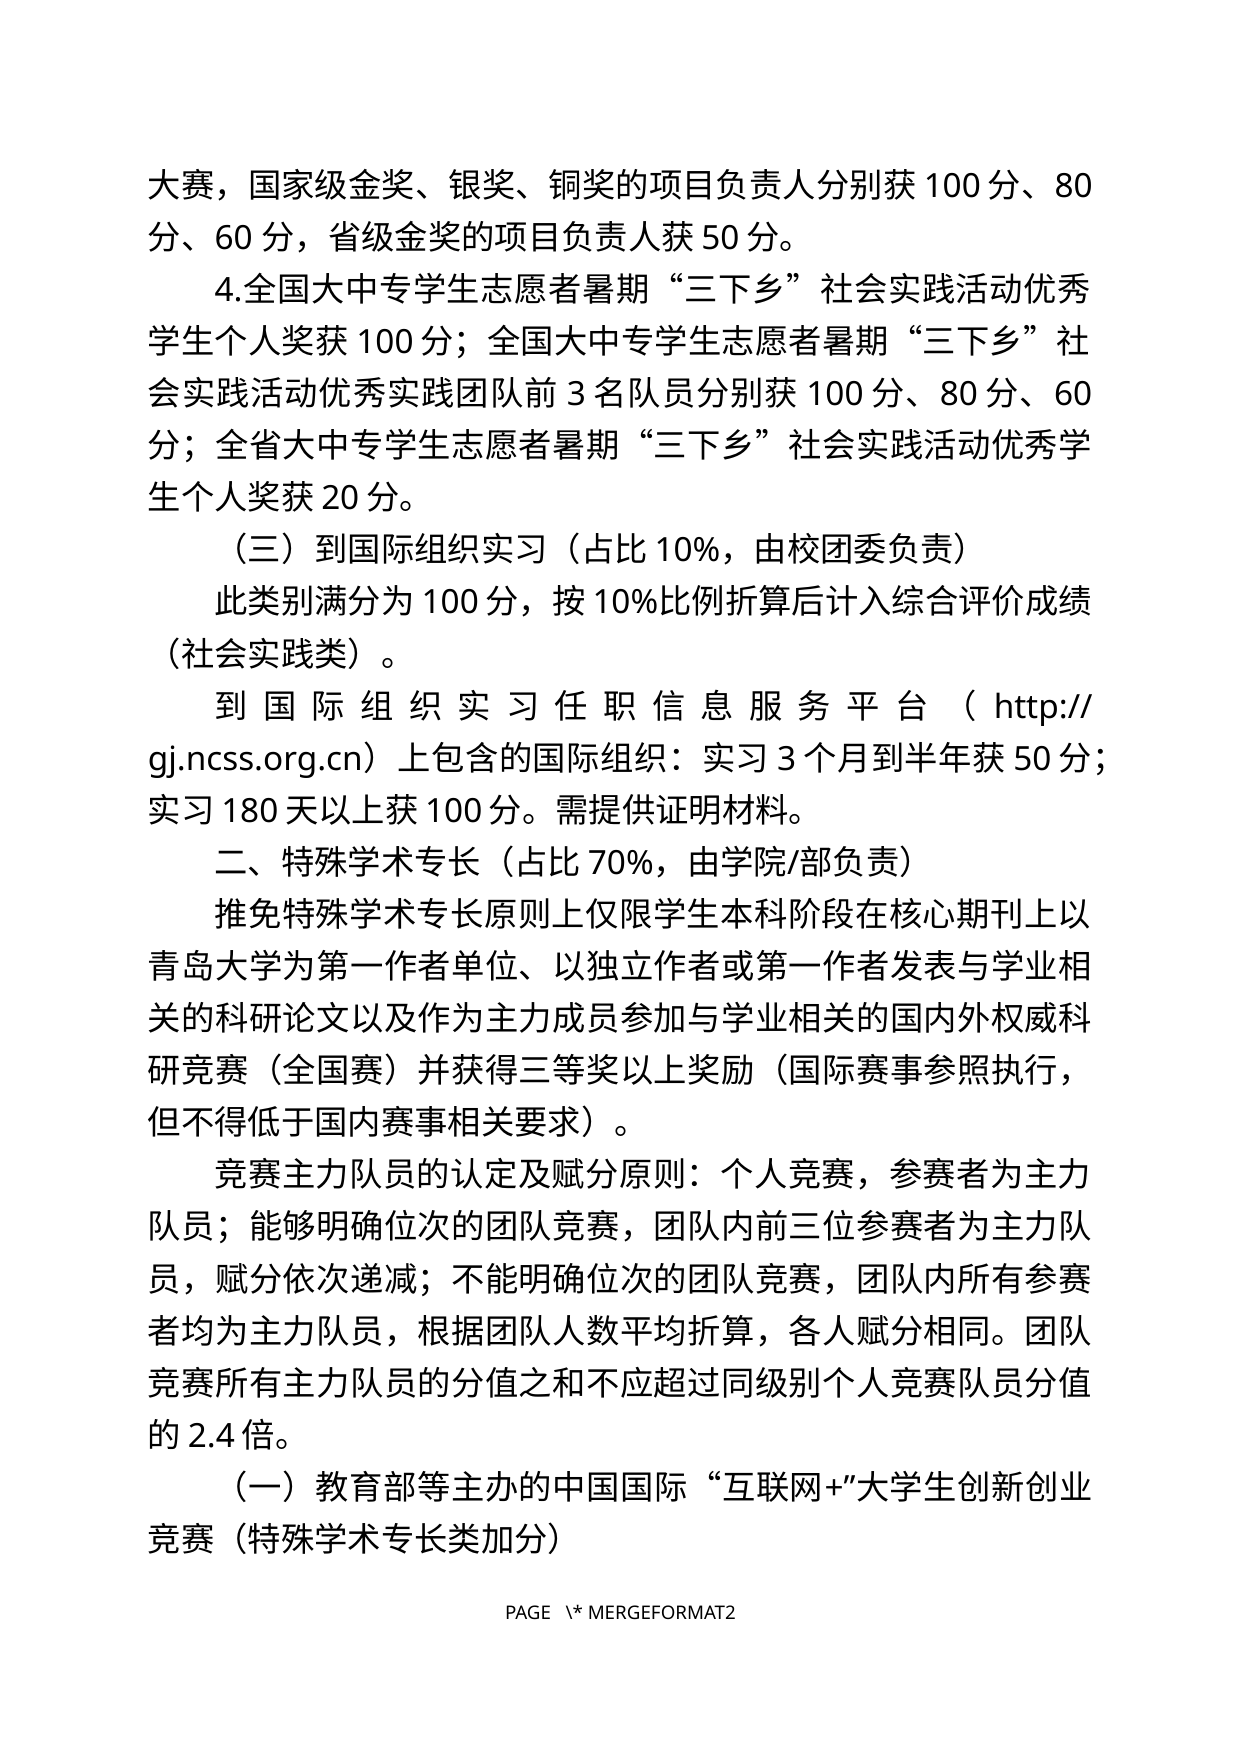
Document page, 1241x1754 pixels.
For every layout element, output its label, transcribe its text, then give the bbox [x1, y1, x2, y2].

text 到国际组织实习任职信息服务平台（http://gj.ncss.org.cn）上包含的国际组织：实习3个月到半年获50分；实习180天以上获100分。需提供证明材料。 [148, 676, 1092, 833]
text 4.全国大中专学生志愿者暑期“三下乡”社会实践活动优秀学生个人奖获100分；全国大中专学生志愿者暑期“三下乡”社会实践活动优秀实践团队前3名队员分别获100分、80分、60分；全省大中专学生志愿者暑期“三下乡”社会实践活动优秀学生个人奖获20分。 [148, 260, 1092, 520]
text （三）到国际组织实习（占比10%，由校团委负责） [148, 520, 1092, 572]
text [148, 156, 1092, 260]
text （一）教育部等主办的中国国际“互联网+”大学生创新创业竞赛（特殊学术专长类加分） [148, 1458, 1092, 1562]
text 此类别满分为100分，按10%比例折算后计入综合评价成绩（社会实践类）。 [148, 572, 1092, 676]
text 二、特殊学术专长（占比70%，由学院/部负责） [148, 833, 1092, 885]
text 推免特殊学术专长原则上仅限学生本科阶段在核心期刊上以青岛大学为第一作者单位、以独立作者或第一作者发表与学业相关的科研论文以及作为主力成员参加与学业相关的国内外权威科研竞赛（全国赛）并获得三等奖以上奖励（国际赛事参照执行，但不得低于国内赛事相关要求）。 [148, 885, 1092, 1145]
text 竞赛主力队员的认定及赋分原则：个人竞赛，参赛者为主力队员；能够明确位次的团队竞赛，团队内前三位参赛者为主力队员，赋分依次递减；不能明确位次的团队竞赛，团队内所有参赛者均为主力队员，根据团队人数平均折算，各人赋分相同。团队竞赛所有主力队员的分值之和不应超过同级别个人竞赛队员分值的2.4倍。 [148, 1145, 1092, 1458]
